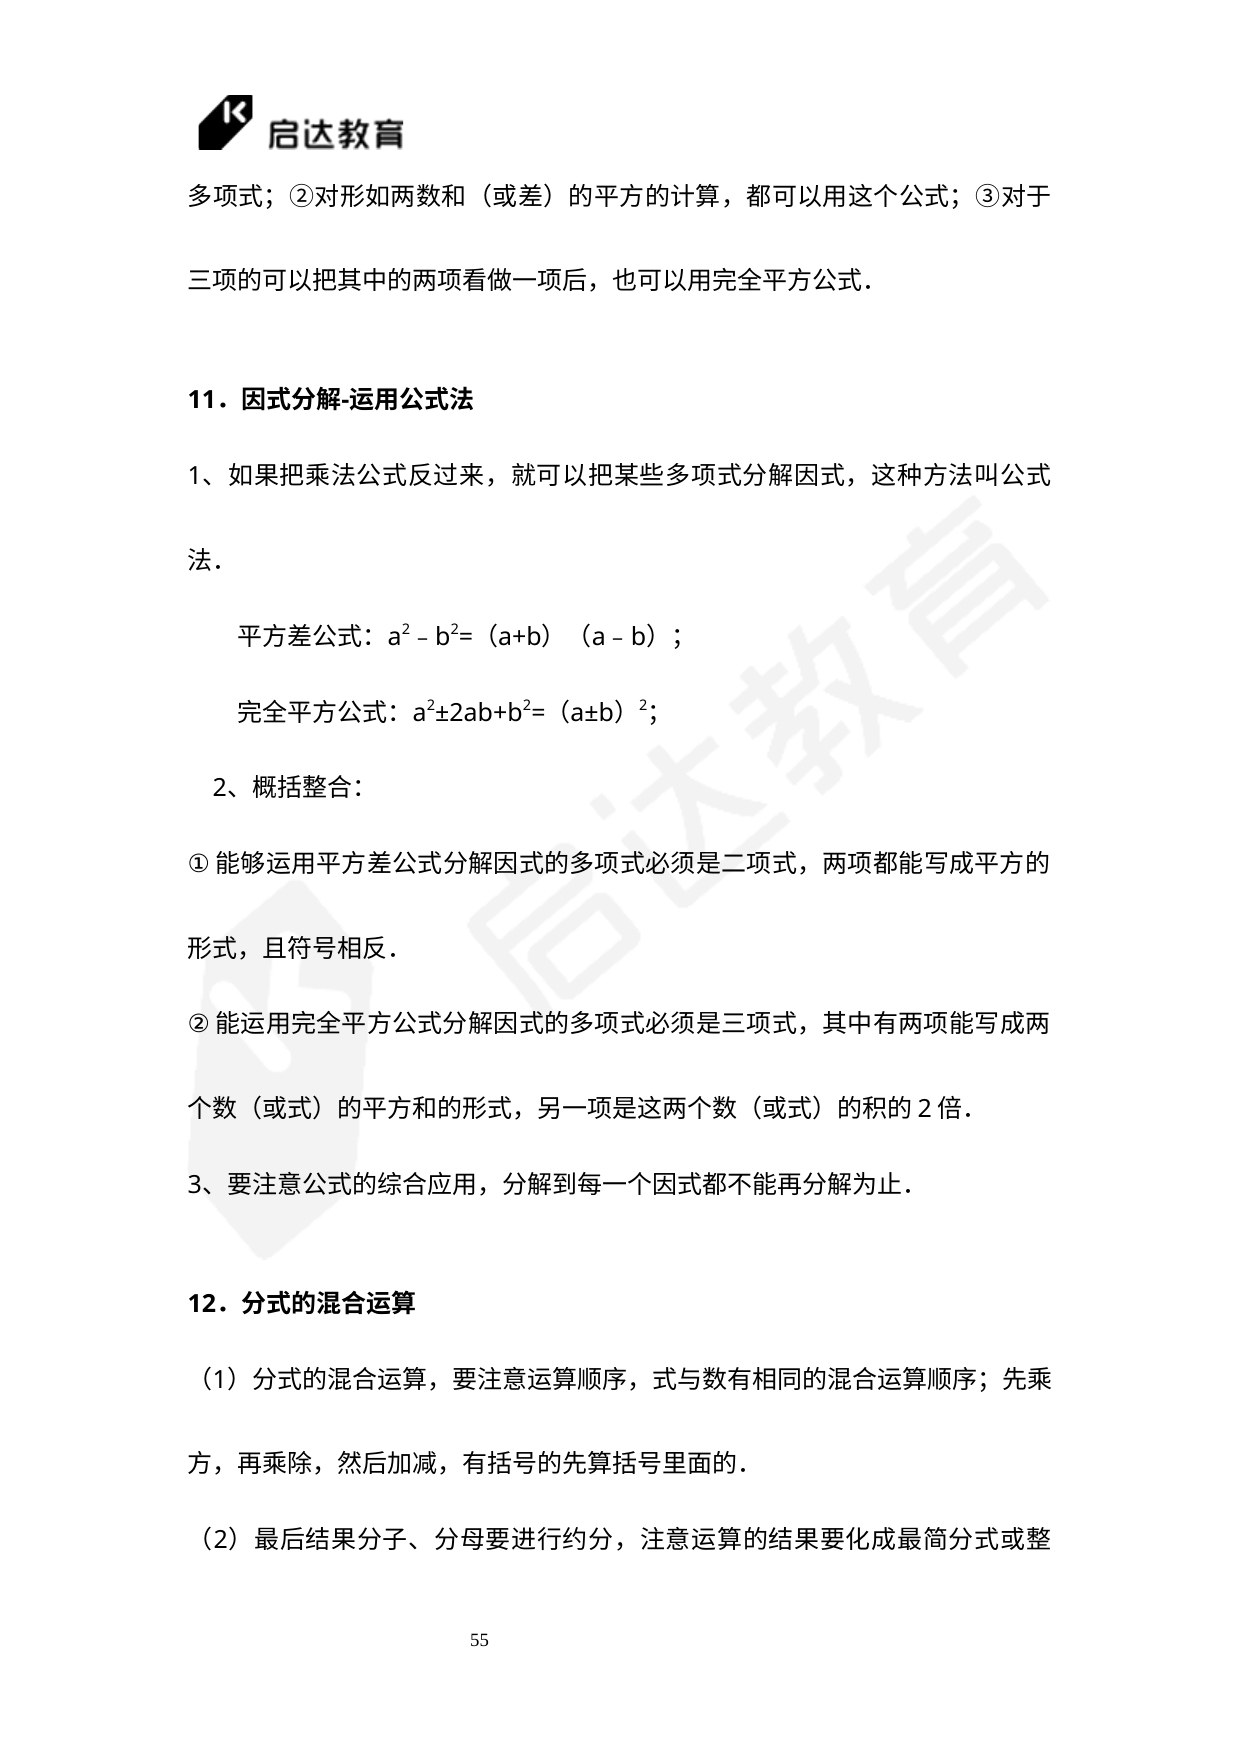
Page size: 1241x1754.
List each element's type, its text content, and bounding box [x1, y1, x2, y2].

text 平方差公式：a2﹣b2=（a+b）（a﹣b）； [187, 602, 1053, 667]
text 11．因式分解-运用公式法 [187, 366, 1053, 431]
text 完全平方公式：a2±2ab+b2=（a±b）2； [187, 678, 1053, 743]
text （2）最后结果分子、分母要进行约分，注意运算的结果要化成最简分式或整式． [187, 1505, 1053, 1570]
text （3）应用完全平方公式时，要注意：①公式中的a，b可是单项式，也可以是多项式；②对形如两数和（或差）的平方的计算，都可以用这个公式；③对于三项的可以把其中的两项看做一项后，也可以用完全平方公式． [187, 162, 1053, 311]
text ②能运用完全平方公式分解因式的多项式必须是三项式，其中有两项能写成两个数（或式）的平方和的形式，另一项是这两个数（或式）的积的2倍． [187, 989, 1053, 1139]
picture [198, 95, 404, 150]
text 3、要注意公式的综合应用，分解到每一个因式都不能再分解为止． [187, 1150, 1053, 1215]
text 2、概括整合： [187, 753, 1053, 818]
text （1）分式的混合运算，要注意运算顺序，式与数有相同的混合运算顺序；先乘方，再乘除，然后加减，有括号的先算括号里面的． [187, 1345, 1053, 1494]
text ①能够运用平方差公式分解因式的多项式必须是二项式，两项都能写成平方的形式，且符号相反． [187, 829, 1053, 979]
text 1、如果把乘法公式反过来，就可以把某些多项式分解因式，这种方法叫公式法． [187, 441, 1053, 591]
text 12．分式的混合运算 [187, 1269, 1053, 1334]
